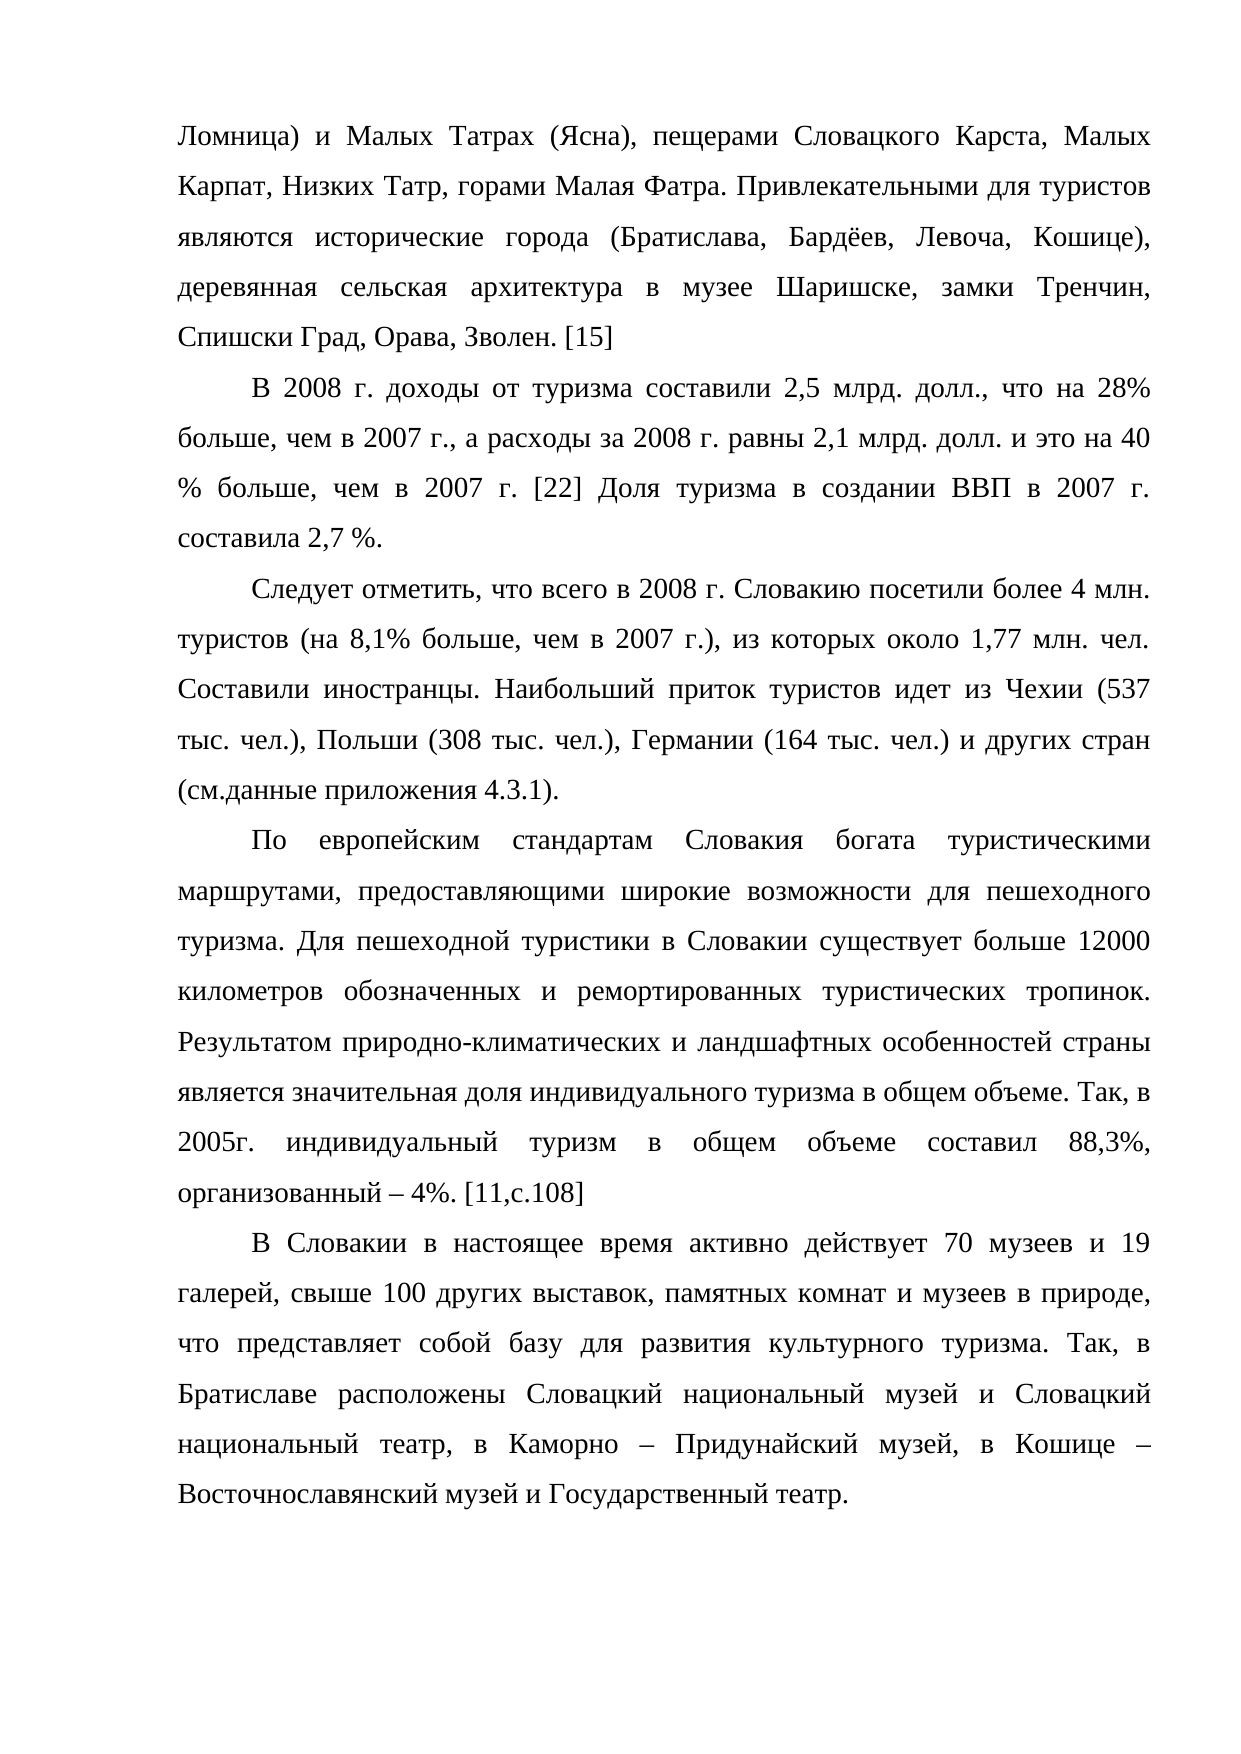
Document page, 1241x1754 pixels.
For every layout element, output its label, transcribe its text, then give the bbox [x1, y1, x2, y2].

text В 2008 г. доходы от туризма составили 2,5 млрд. долл., что на 28% больше, чем в 2007 г., а расходы за 2008 г. равны 2,1 млрд. долл. и это на 40 % больше, чем в 2007 г. [22] Доля туризма в создании ВВП в 2007 г. составила 2,7 %. [177, 370, 1152, 554]
text По европейским стандартам Словакия богата туристическими маршрутами, предоставляющими широкие возможности для пешеходного туризма. Для пешеходной туристики в Словакии существует больше 12000 километров обозначенных и ремортированных туристических тропинок. Результатом природно-климатических и ландшафтных особенностей страны является значительная доля индивидуального туризма в общем объеме. Так, в 2005г. индивидуальный туризм в общем объеме составил 88,3%, организованный – 4%. [11,c.108] [177, 822, 1152, 1208]
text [177, 118, 1152, 353]
text В Словакии в настоящее время активно действует 70 музеев и 19 галерей, свыше 100 других выставок, памятных комнат и музеев в природе, что представляет собой базу для развития культурного туризма. Так, в Братиславе расположены Словацкий национальный музей и Словацкий национальный театр, в Каморно – Придунайский музей, в Кошице – Восточнославянский музей и Государственный театр. [177, 1225, 1152, 1510]
text Следует отметить, что всего в 2008 г. Словакию посетили более 4 млн. туристов (на 8,1% больше, чем в 2007 г.), из которых около 1,77 млн. чел. Составили иностранцы. Наибольший приток туристов идет из Чехии (537 тыс. чел.), Польши (308 тыс. чел.), Германии (164 тыс. чел.) и других стран (см.данные приложения 4.3.1). [177, 571, 1152, 806]
